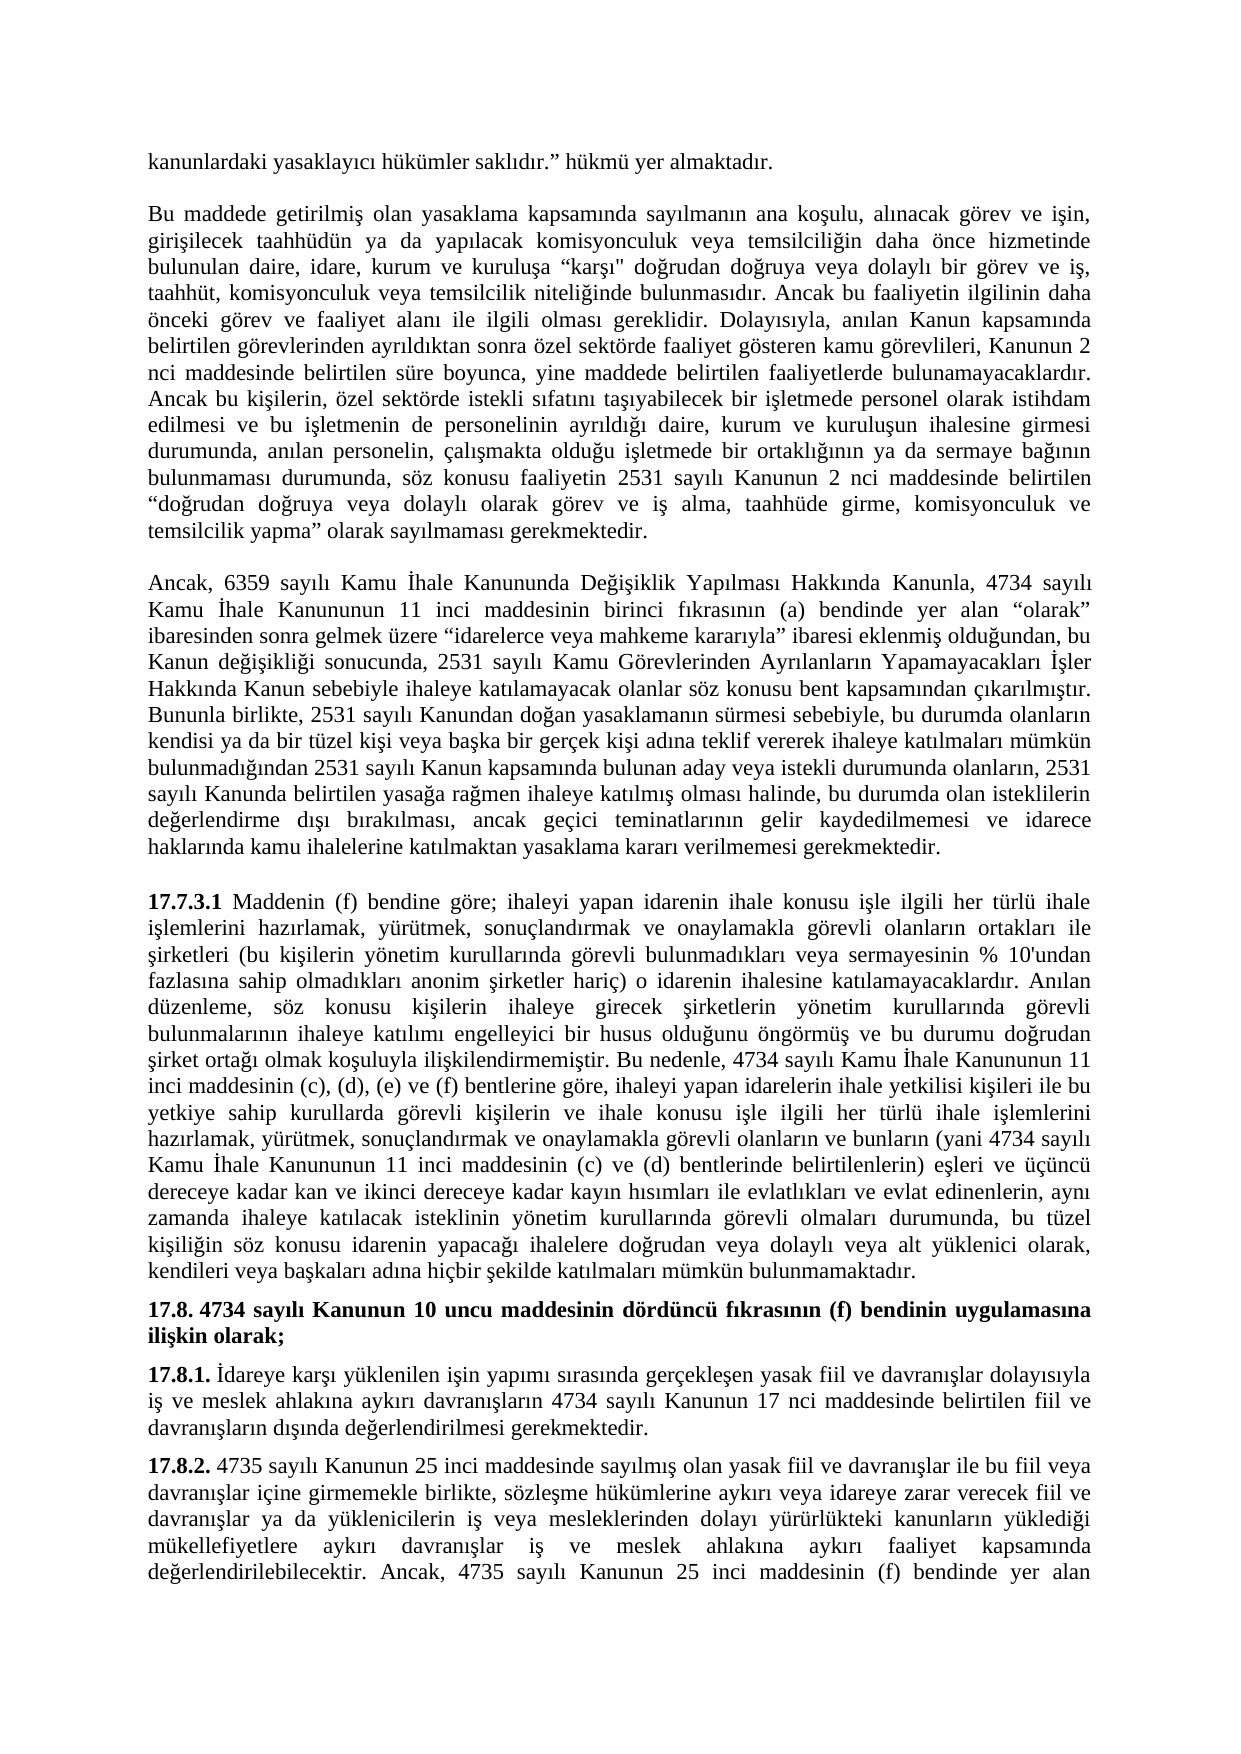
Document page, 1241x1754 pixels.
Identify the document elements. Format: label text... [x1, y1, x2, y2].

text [148, 148, 1092, 174]
text 17.8.1. İdareye karşı yüklenilen işin yapımı sırasında gerçekleşen yasak fiil ve davranışlar dolayısıyla iş ve meslek ahlakına aykırı davranışların 4734 sayılı Kanunun 17 nci maddesinde belirtilen fiil ve davranışların dışında değerlendirilmesi gerekmektedir. [148, 1361, 1092, 1440]
text 17.8. 4734 sayılı Kanunun 10 uncu maddesinin dördüncü fıkrasının (f) bendinin uygulamasına ilişkin olarak; [148, 1296, 1092, 1348]
text 17.7.3.1 Maddenin (f) bendine göre; ihaleyi yapan idarenin ihale konusu işle ilgili her türlü ihale işlemlerini hazırlamak, yürütmek, sonuçlandırmak ve onaylamakla görevli olanların ortakları ile şirketleri (bu kişilerin yönetim kurullarında görevli bulunmadıkları veya sermayesinin % 10'undan fazlasına sahip olmadıkları anonim şirketler hariç) o idarenin ihalesine katılamayacaklardır. Anılan düzenleme, söz konusu kişilerin ihaleye girecek şirketlerin yönetim kurullarında görevli bulunmalarının ihaleye katılımı engelleyici bir husus olduğunu öngörmüş ve bu durumu doğrudan şirket ortağı olmak koşuluyla ilişkilendirmemiştir. Bu nedenle, 4734 sayılı Kamu İhale Kanununun 11 inci maddesinin (c), (d), (e) ve (f) bentlerine göre, ihaleyi yapan idarelerin ihale yetkilisi kişileri ile bu yetkiye sahip kurullarda görevli kişilerin ve ihale konusu işle ilgili her türlü ihale işlemlerini hazırlamak, yürütmek, sonuçlandırmak ve onaylamakla görevli olanların ve bunların (yani 4734 sayılı Kamu İhale Kanununun 11 inci maddesinin (c) ve (d) bentlerinde belirtilenlerin) eşleri ve üçüncü dereceye kadar kan ve ikinci dereceye kadar kayın hısımları ile evlatlıkları ve evlat edinenlerin, aynı zamanda ihaleye katılacak isteklinin yönetim kurullarında görevli olmaları durumunda, bu tüzel kişiliğin söz konusu idarenin yapacağı ihalelere doğrudan veya dolaylı veya alt yüklenici olarak, kendileri veya başkaları adına hiçbir şekilde katılmaları mümkün bulunmamaktadır. [148, 888, 1092, 1283]
text Ancak, 6359 sayılı Kamu İhale Kanununda Değişiklik Yapılması Hakkında Kanunla, 4734 sayılı Kamu İhale Kanununun 11 inci maddesinin birinci fıkrasının (a) bendinde yer alan “olarak” ibaresinden sonra gelmek üzere “idarelerce veya mahkeme kararıyla” ibaresi eklenmiş olduğundan, bu Kanun değişikliği sonucunda, 2531 sayılı Kamu Görevlerinden Ayrılanların Yapamayacakları İşler Hakkında Kanun sebebiyle ihaleye katılamayacak olanlar söz konusu bent kapsamından çıkarılmıştır. Bununla birlikte, 2531 sayılı Kanundan doğan yasaklamanın sürmesi sebebiyle, bu durumda olanların kendisi ya da bir tüzel kişi veya başka bir gerçek kişi adına teklif vererek ihaleye katılmaları mümkün bulunmadığından 2531 sayılı Kanun kapsamında bulunan aday veya istekli durumunda olanların, 2531 sayılı Kanunda belirtilen yasağa rağmen ihaleye katılmış olması halinde, bu durumda olan isteklilerin değerlendirme dışı bırakılması, ancak geçici teminatlarının gelir kaydedilmemesi ve idarece haklarında kamu ihalelerine katılmaktan yasaklama kararı verilmemesi gerekmektedir. [148, 569, 1092, 859]
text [148, 1453, 1092, 1584]
text Bu maddede getirilmiş olan yasaklama kapsamında sayılmanın ana koşulu, alınacak görev ve işin, girişilecek taahhüdün ya da yapılacak komisyonculuk veya temsilciliğin daha önce hizmetinde bulunulan daire, idare, kurum ve kuruluşa “karşı" doğrudan doğruya veya dolaylı bir görev ve iş, taahhüt, komisyonculuk veya temsilcilik niteliğinde bulunmasıdır. Ancak bu faaliyetin ilgilinin daha önceki görev ve faaliyet alanı ile ilgili olması gereklidir. Dolayısıyla, anılan Kanun kapsamında belirtilen görevlerinden ayrıldıktan sonra özel sektörde faaliyet gösteren kamu görevlileri, Kanunun 2 nci maddesinde belirtilen süre boyunca, yine maddede belirtilen faaliyetlerde bulunamayacaklardır. Ancak bu kişilerin, özel sektörde istekli sıfatını taşıyabilecek bir işletmede personel olarak istihdam edilmesi ve bu işletmenin de personelinin ayrıldığı daire, kurum ve kuruluşun ihalesine girmesi durumunda, anılan personelin, çalışmakta olduğu işletmede bir ortaklığının ya da sermaye bağının bulunmaması durumunda, söz konusu faaliyetin 2531 sayılı Kanunun 2 nci maddesinde belirtilen “doğrudan doğruya veya dolaylı olarak görev ve iş alma, taahhüde girme, komisyonculuk ve temsilcilik yapma” olarak sayılmaması gerekmektedir. [148, 200, 1092, 543]
